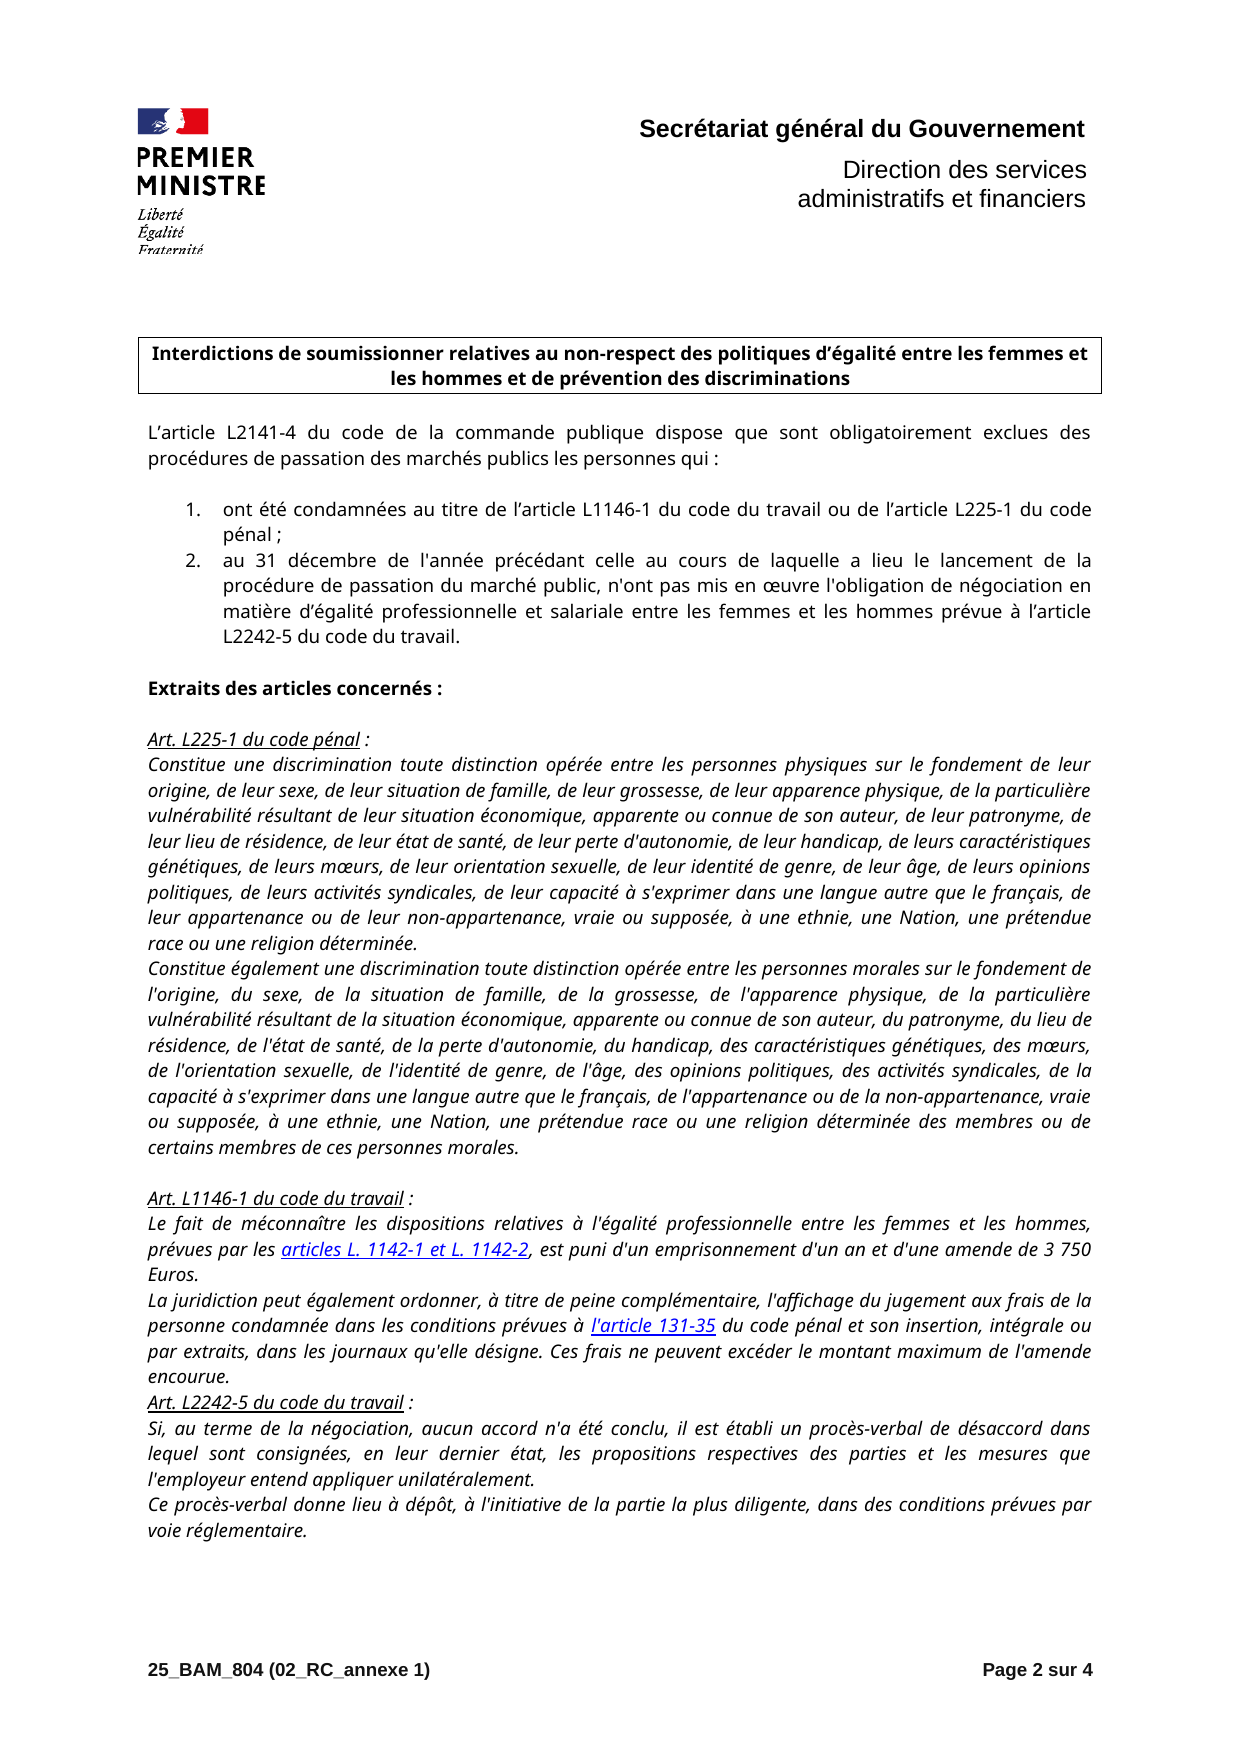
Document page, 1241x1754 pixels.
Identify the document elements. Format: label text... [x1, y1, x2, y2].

text Ce procès-verbal donne lieu à dépôt, à l'initiative de la partie la plus diligente, dans des conditions prévues par voie réglementaire. [148, 1491, 1093, 1542]
text Art. L225-1 du code pénal : [148, 726, 1093, 751]
text La juridiction peut également ordonner, à titre de peine complémentaire, l'affichage du jugement aux frais de la personne condamnée dans les conditions prévues à l'article 131-35 du code pénal et son insertion, intégrale ou par extraits, dans les journaux qu'elle désigne. Ces frais ne peuvent excéder le montant maximum de l'amende encourue. [148, 1287, 1093, 1389]
text Constitue une discrimination toute distinction opérée entre les personnes physiques sur le fondement de leur origine, de leur sexe, de leur situation de famille, de leur grossesse, de leur apparence physique, de la particulière vulnérabilité résultant de leur situation économique, apparente ou connue de son auteur, de leur patronyme, de leur lieu de résidence, de leur état de santé, de leur perte d'autonomie, de leur handicap, de leurs caractéristiques génétiques, de leurs mœurs, de leur orientation sexuelle, de leur identité de genre, de leur âge, de leurs opinions politiques, de leurs activités syndicales, de leur capacité à s'exprimer dans une langue autre que le français, de leur appartenance ou de leur non-appartenance, vraie ou supposée, à une ethnie, une Nation, une prétendue race ou une religion déterminée. [148, 751, 1093, 956]
text Art. L1146-1 du code du travail : [148, 1185, 1093, 1211]
text Extraits des articles concernés : [148, 675, 1093, 700]
picture [136, 108, 264, 252]
text L’article L2141-4 du code de la commande publique dispose que sont obligatoirement exclues des procédures de passation des marchés publics les personnes qui : [148, 419, 1093, 471]
text Le fait de méconnaître les dispositions relatives à l'égalité professionnelle entre les femmes et les hommes, prévues par les articles L. 1142-1 et L. 1142-2, est puni d'un emprisonnement d'un an et d'une amende de 3 750 Euros. [148, 1211, 1093, 1287]
list ont été condamnées au titre de l’article L1146-1 du code du travail ou de l’article L225-1 du code pénal ; [185, 496, 1093, 547]
text Si, au terme de la négociation, aucun accord n'a été conclu, il est établi un procès-verbal de désaccord dans lequel sont consignées, en leur dernier état, les propositions respectives des parties et les mesures que l'employeur entend appliquer unilatéralement. [148, 1415, 1093, 1491]
text Interdictions de soumissionner relatives au non-respect des politiques d’égalité entre les femmes et les hommes et de prévention des discriminations [139, 338, 1101, 393]
text Constitue également une discrimination toute distinction opérée entre les personnes morales sur le fondement de l'origine, du sexe, de la situation de famille, de la grossesse, de l'apparence physique, de la particulière vulnérabilité résultant de la situation économique, apparente ou connue de son auteur, du patronyme, du lieu de résidence, de l'état de santé, de la perte d'autonomie, du handicap, des caractéristiques génétiques, des mœurs, de l'orientation sexuelle, de l'identité de genre, de l'âge, des opinions politiques, des activités syndicales, de la capacité à s'exprimer dans une langue autre que le français, de l'appartenance ou de la non-appartenance, vraie ou supposée, à une ethnie, une Nation, une prétendue race ou une religion déterminée des membres ou de certains membres de ces personnes morales. [148, 956, 1093, 1160]
text Art. L2242-5 du code du travail : [148, 1389, 1093, 1415]
list au 31 décembre de l'année précédant celle au cours de laquelle a lieu le lancement de la procédure de passation du marché public, n'ont pas mis en œuvre l'obligation de négociation en matière d’égalité professionnelle et salariale entre les femmes et les hommes prévue à l’article L2242-5 du code du travail. [185, 547, 1093, 649]
